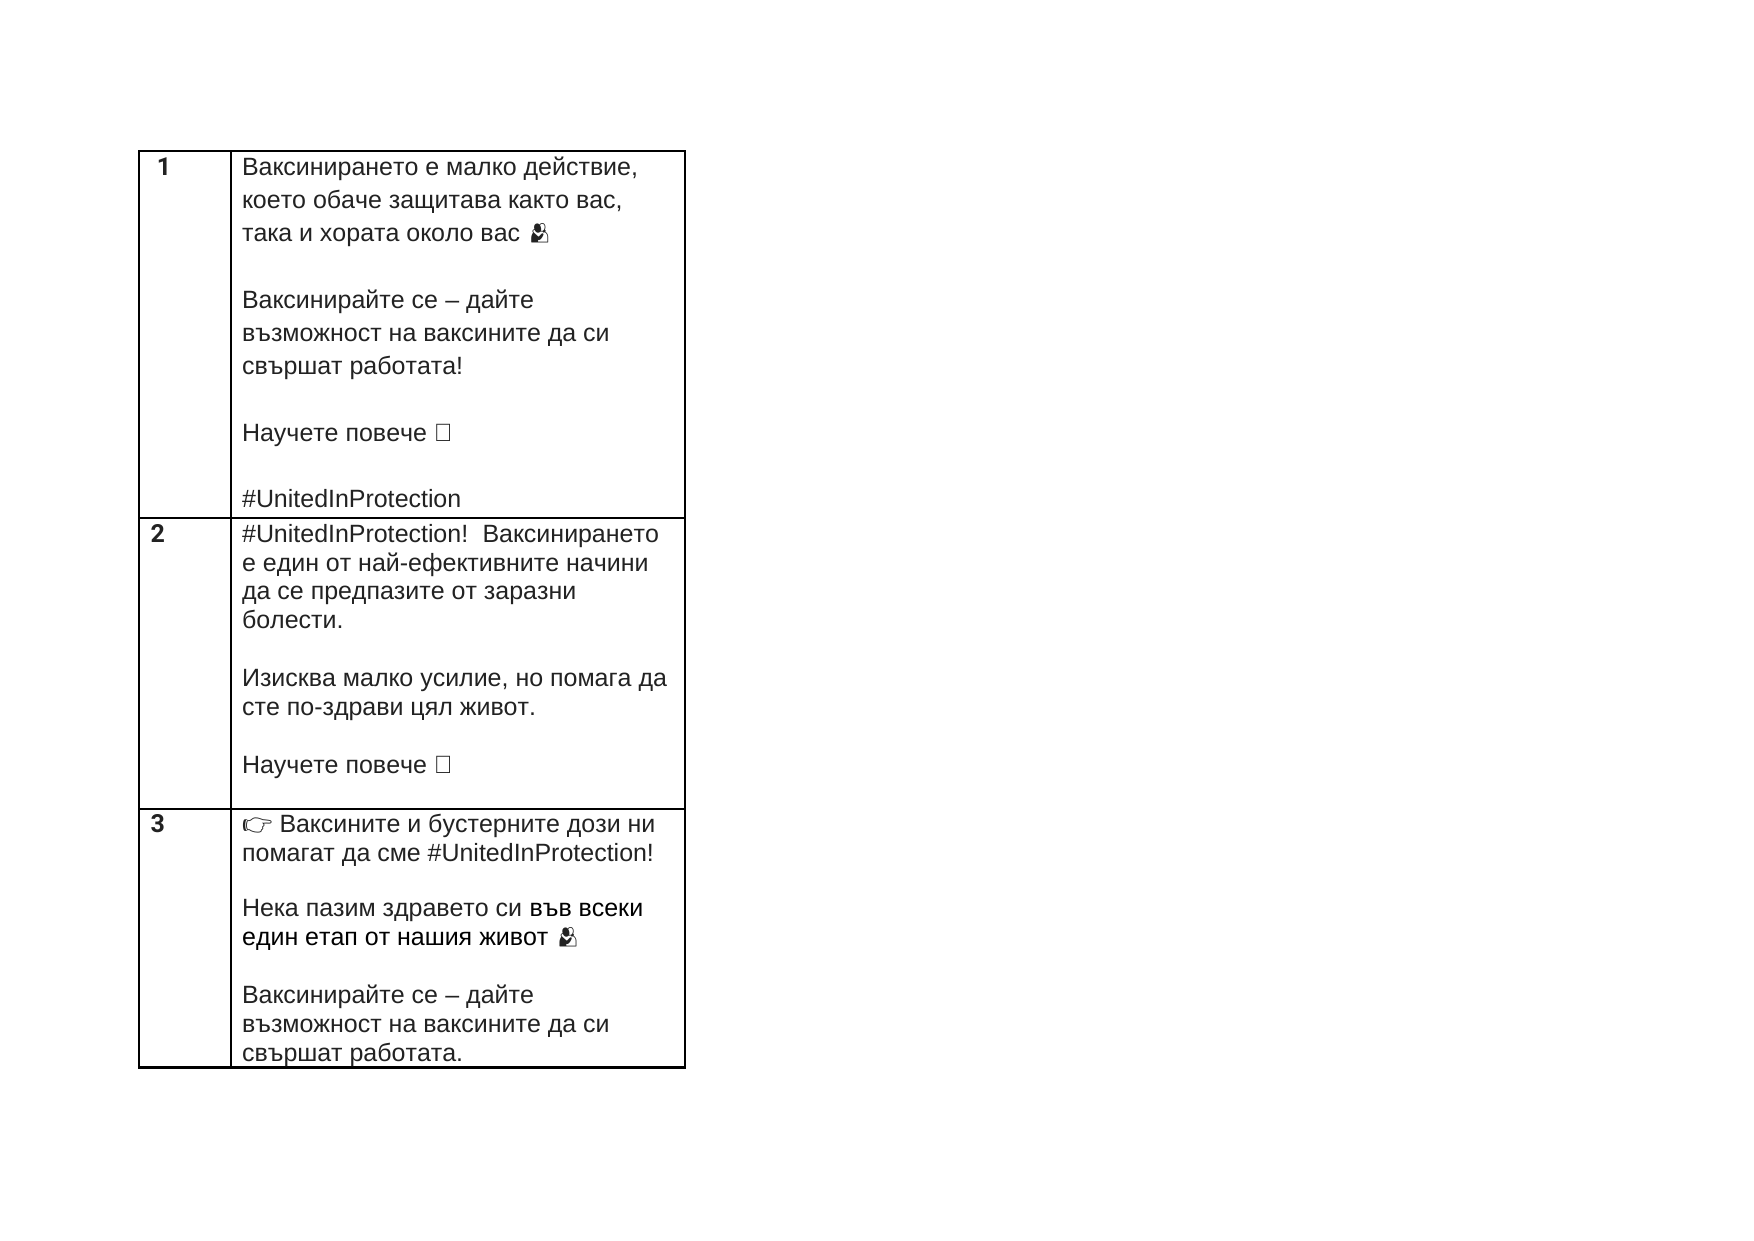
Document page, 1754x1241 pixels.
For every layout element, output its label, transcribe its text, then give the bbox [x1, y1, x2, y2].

table_cell 2 [140, 519, 230, 807]
table_cell 3 [140, 810, 230, 1066]
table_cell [232, 810, 684, 1066]
table_cell 1 [140, 152, 230, 517]
table_cell Ваксинирането е малко действие, което обаче защитава както вас, така и хората около вас 🫂​ Ваксинирайте се – дайте възможност на ваксините да си свършат работата! Научете повече 🔗​ #UnitedInProtection [232, 152, 684, 517]
table_cell #UnitedInProtection! ​ Ваксинирането е един от най-ефективните начини да се предпазите от заразни болести. Изисква малко усилие, но помага да сте по-здрави цял живот. Научете повече 🔗​ [232, 519, 684, 807]
